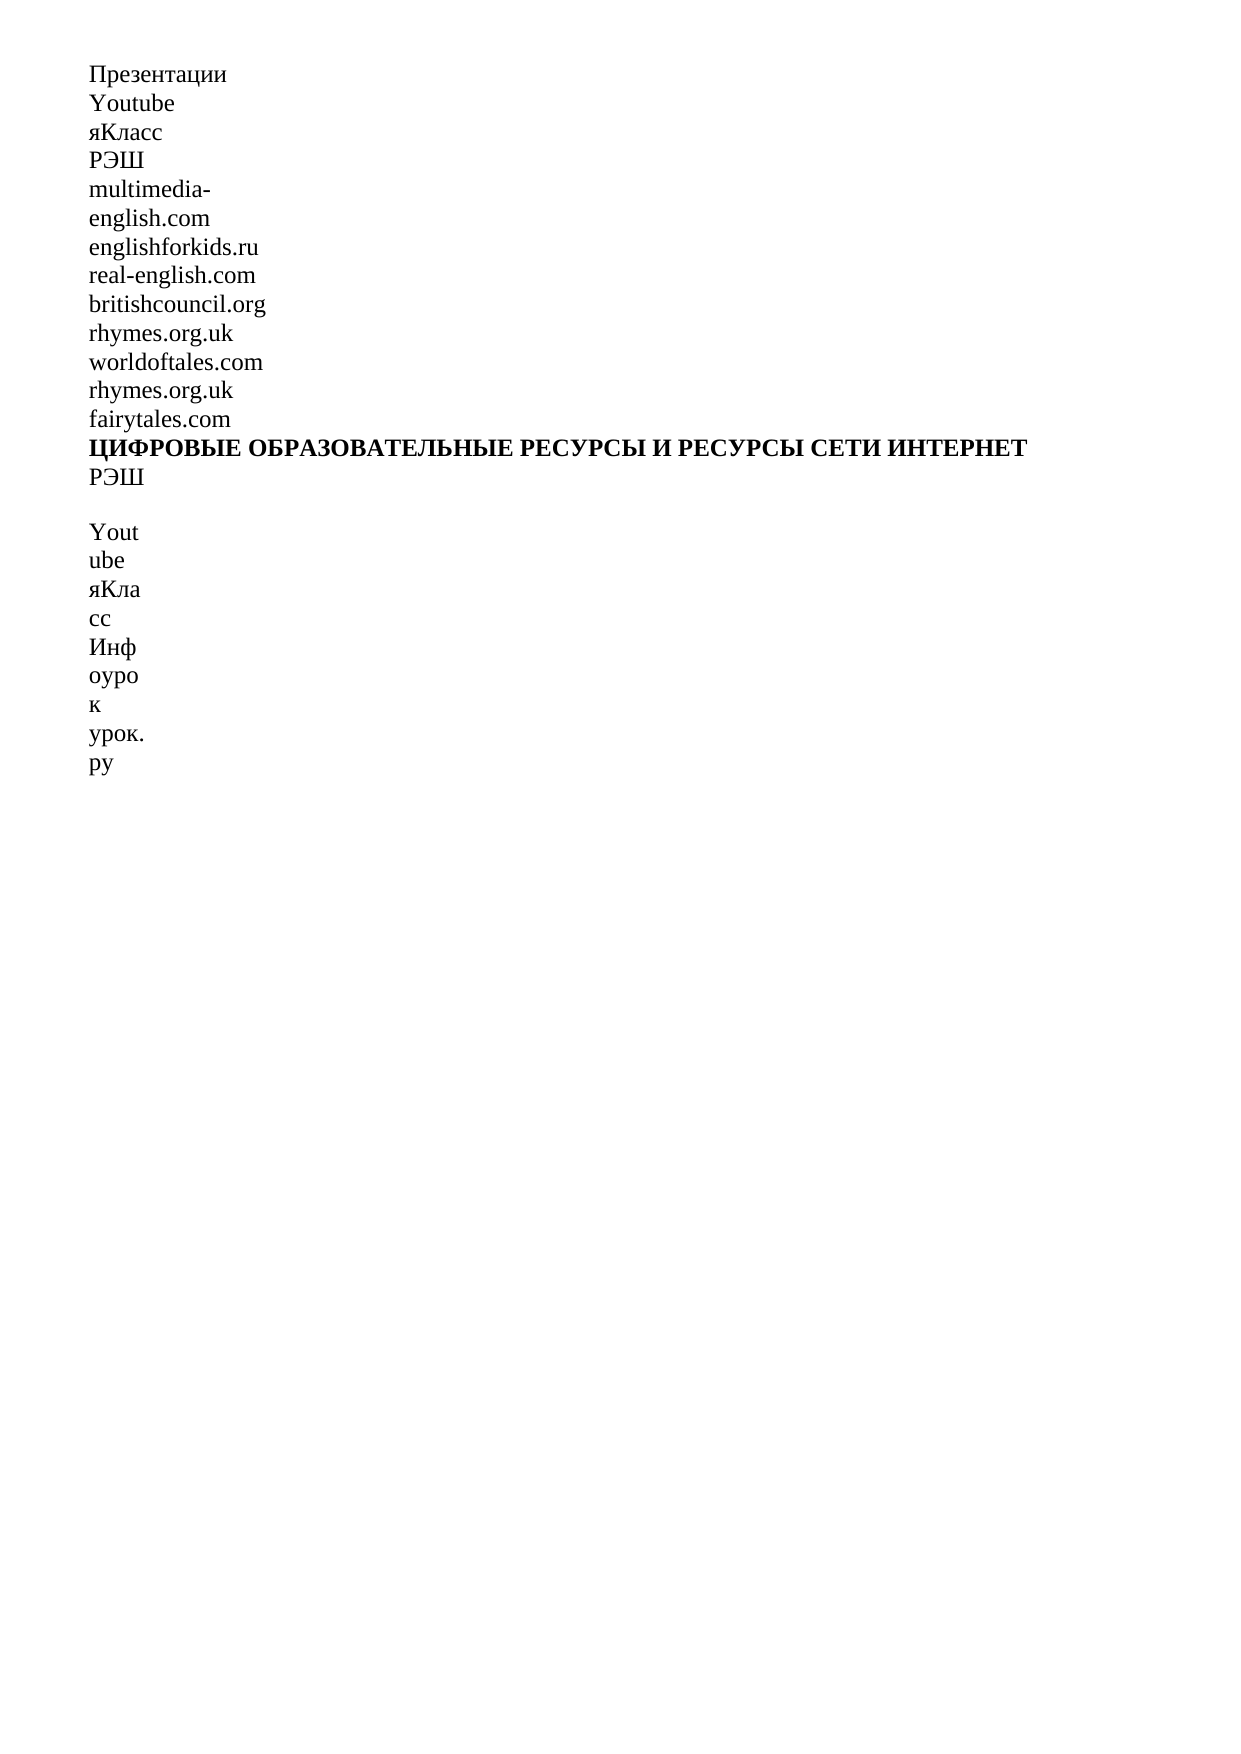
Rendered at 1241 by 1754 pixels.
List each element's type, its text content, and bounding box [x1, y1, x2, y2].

text РЭШ Youtube яКласс Инфоурок урок.ру [89, 462, 148, 775]
text ЦИФРОВЫЕ ОБРАЗОВАТЕЛЬНЫЕ РЕСУРСЫ И РЕСУРСЫ СЕТИ ИНТЕРНЕТ [89, 433, 1138, 462]
text Презентации Youtube яКласс РЭШ multimedia-english.com englishforkids.ru real-english.com britishcouncil.org rhymes.org.uk worldoftales.com rhymes.org.uk fairytales.com [89, 59, 283, 433]
